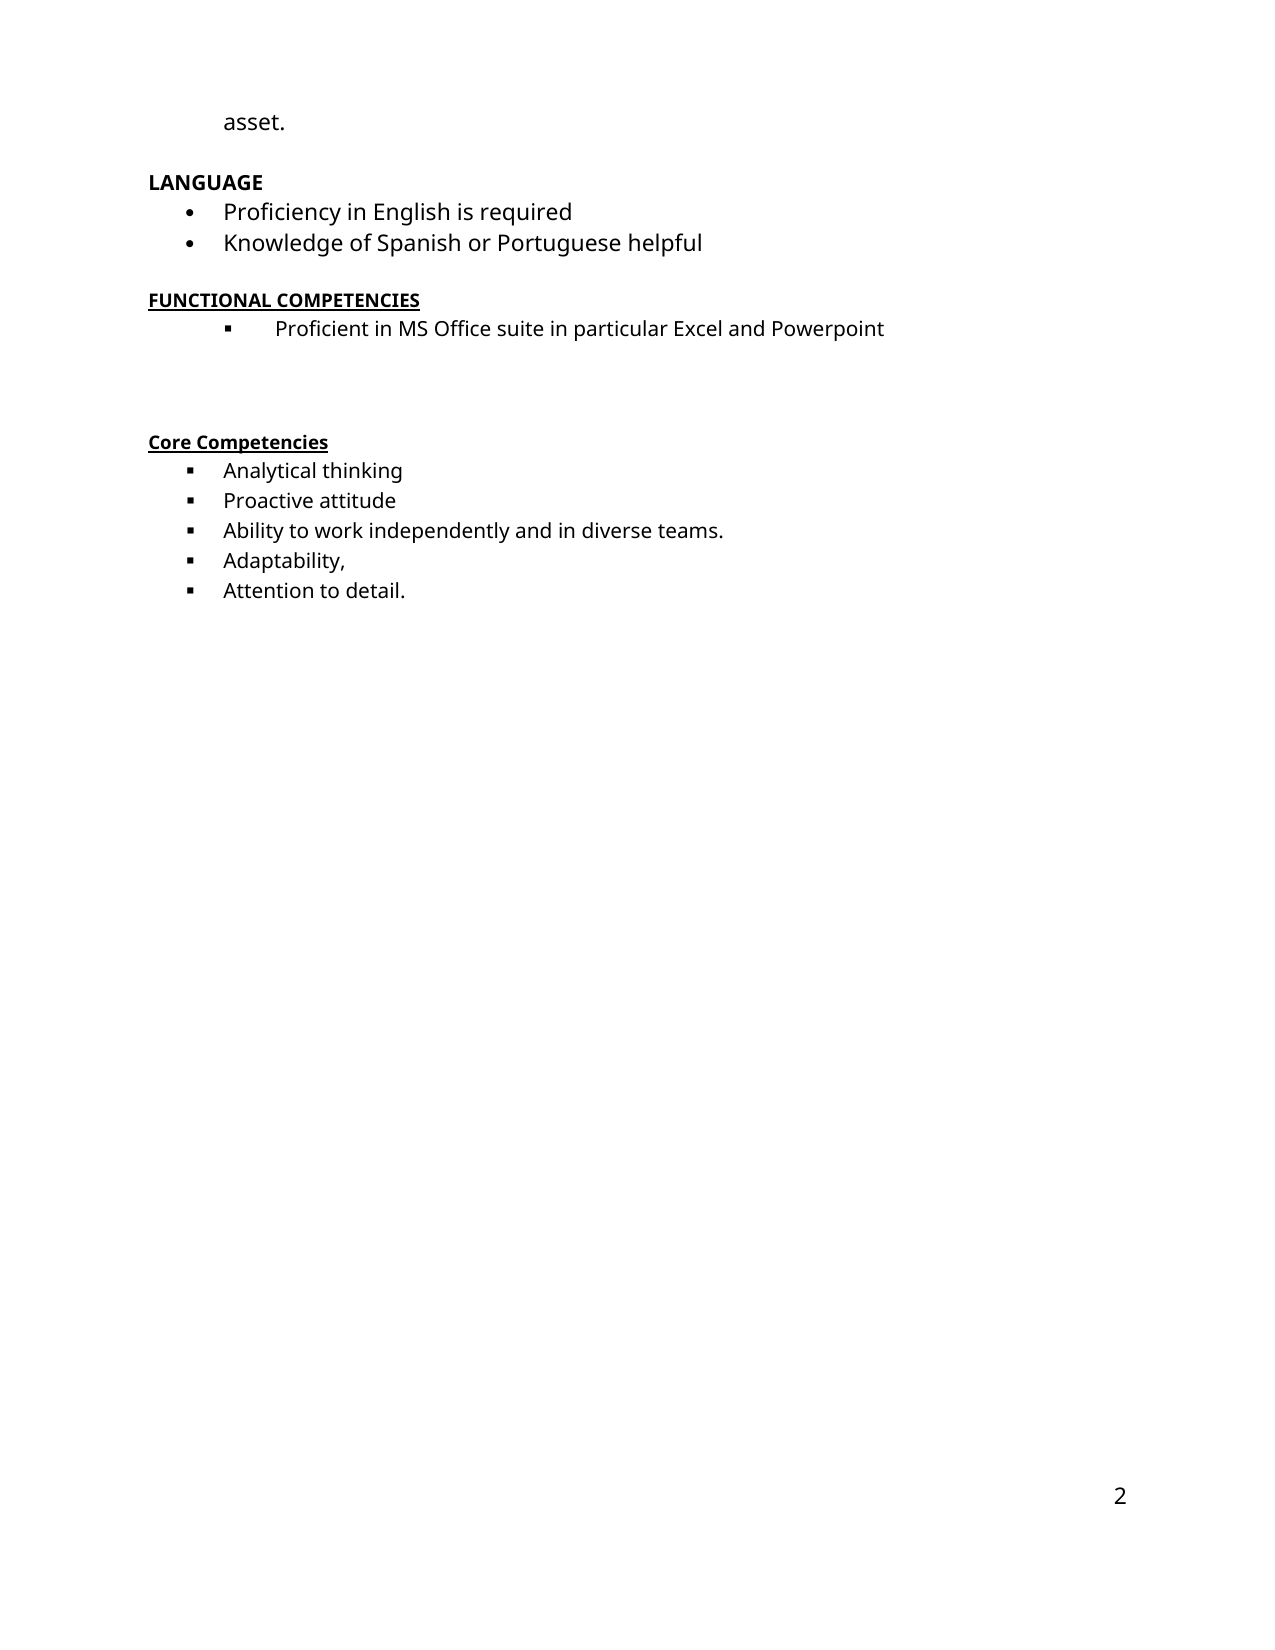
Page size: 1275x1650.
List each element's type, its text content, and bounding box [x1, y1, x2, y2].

list Attention to detail. [185, 576, 1148, 605]
subtitle LANGUAGE [148, 170, 1148, 195]
list Proactive attitude [186, 486, 1148, 515]
text Core Competencies [148, 429, 1148, 455]
list Adaptability, [185, 546, 1148, 575]
list Proficient in MS Office suite in particular Excel and Powerpoint [223, 314, 1148, 343]
text FUNCTIONAL COMPETENCIES [148, 287, 1148, 313]
list Analytical thinking [185, 457, 1148, 485]
list Knowledge of Spanish or Portuguese helpful [186, 231, 1148, 257]
list Ability to work independently and in diverse teams. [186, 516, 1148, 545]
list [186, 106, 1124, 137]
list Proficiency in English is required [186, 201, 1148, 226]
